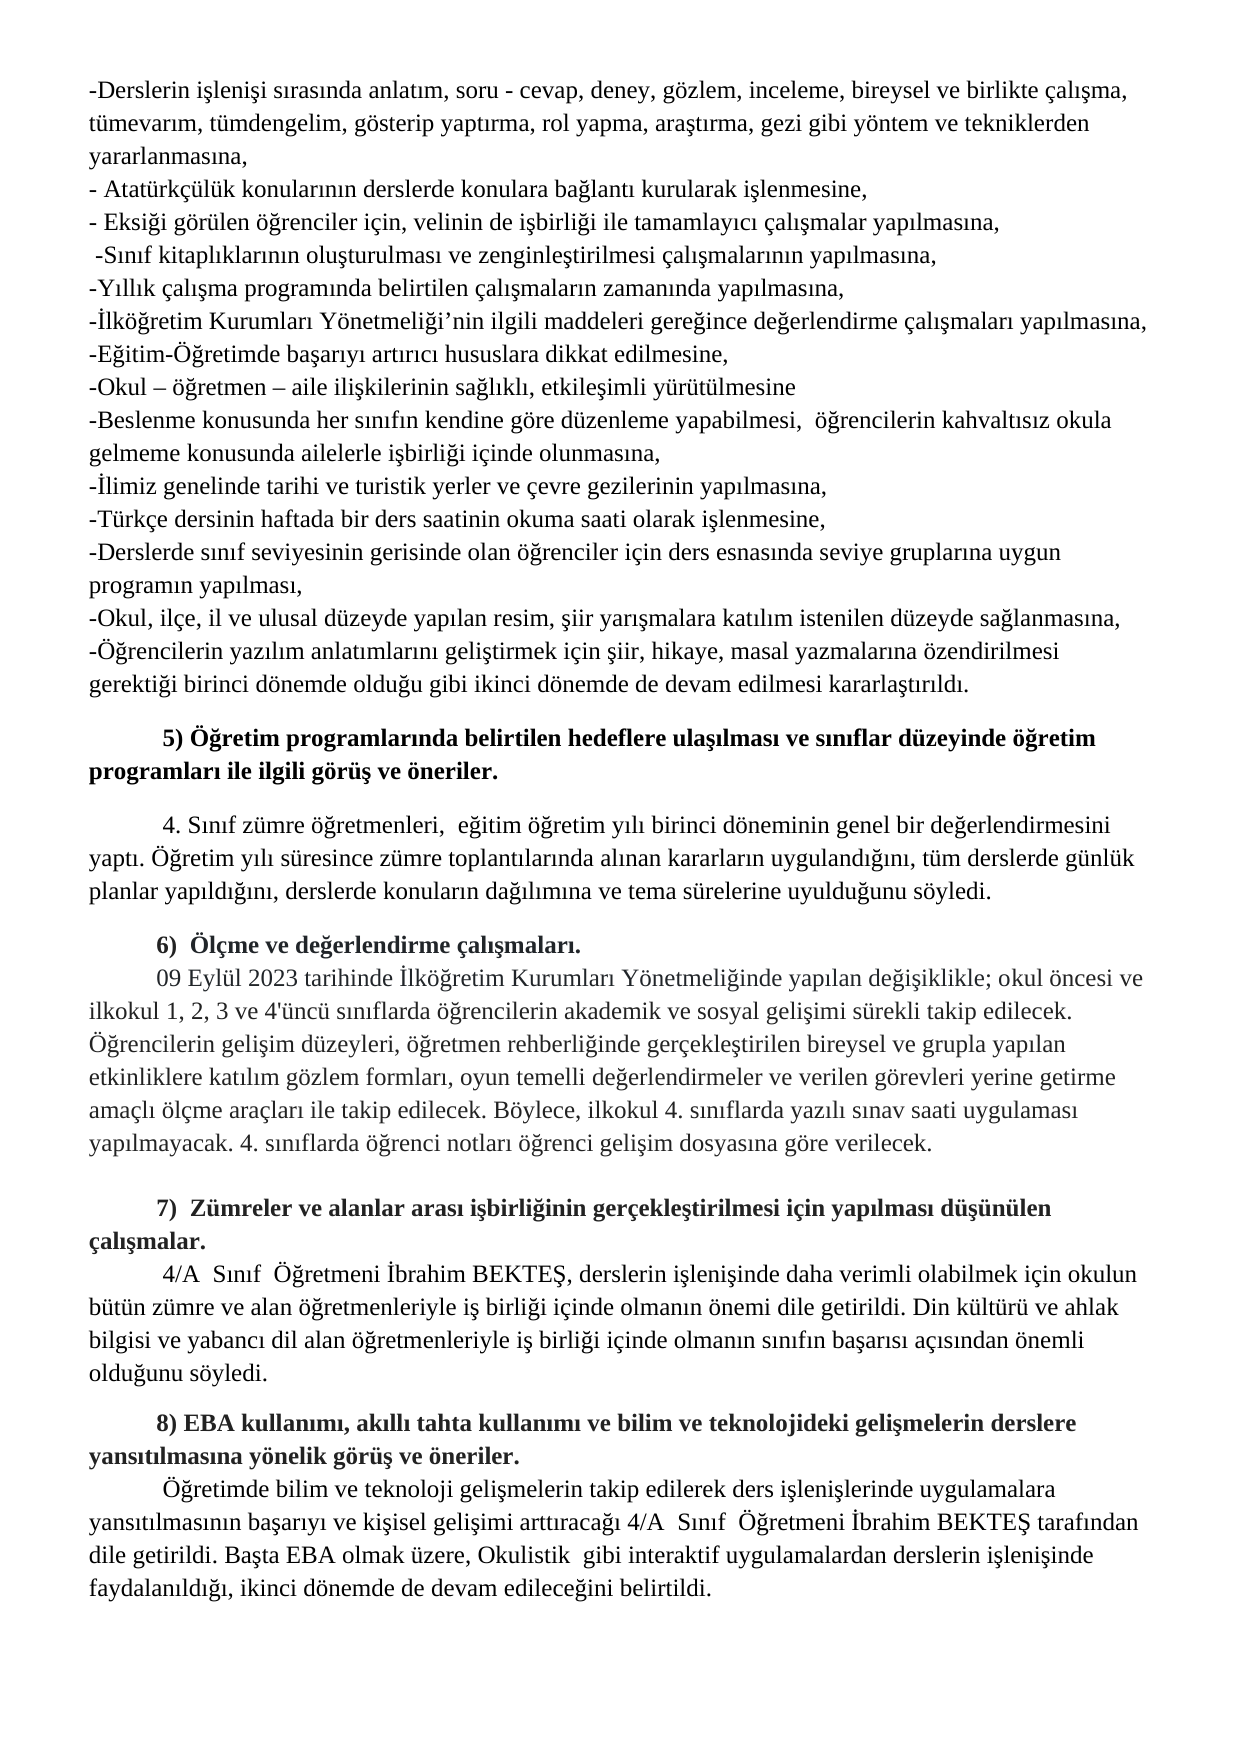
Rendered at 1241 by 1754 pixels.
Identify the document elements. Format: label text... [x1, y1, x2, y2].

text 6) Ölçme ve değerlendirme çalışmaları. [89, 930, 1165, 959]
text -Sınıf kitaplıklarının oluşturulması ve zenginleştirilmesi çalışmalarının yapılmasına, [89, 240, 1165, 269]
text 7) Zümreler ve alanlar arası işbirliğinin gerçekleştirilmesi için yapılması düşünülen çalışmalar. [89, 1193, 1165, 1255]
list -Öğrencilerin yazılım anlatımlarını geliştirmek için şiir, hikaye, masal yazmalarına özendirilmesi gerektiği birinci dönemde olduğu gibi ikinci dönemde de devam edilmesi kararlaştırıldı. [89, 636, 1153, 698]
text 09 Eylül 2023 tarihinde İlköğretim Kurumları Yönetmeliğinde yapılan değişiklikle; okul öncesi ve ilkokul 1, 2, 3 ve 4'üncü sınıflarda öğrencilerin akademik ve sosyal gelişimi sürekli takip edilecek. Öğrencilerin gelişim düzeyleri, öğretmen rehberliğinde gerçekleştirilen bireysel ve grupla yapılan etkinliklere katılım gözlem formları, oyun temelli değerlendirmeler ve verilen görevleri yerine getirme amaçlı ölçme araçları ile takip edilecek. Böylece, ilkokul 4. sınıflarda yazılı sınav saati uygulaması yapılmayacak. 4. sınıflarda öğrenci notları öğrenci gelişim dosyasına göre verilecek. [89, 963, 1165, 1157]
list -Derslerde sınıf seviyesinin gerisinde olan öğrenciler için ders esnasında seviye gruplarına uygun programın yapılması, [89, 537, 1153, 599]
text 4. Sınıf zümre öğretmenleri, eğitim öğretim yılı birinci döneminin genel bir değerlendirmesini yaptı. Öğretim yılı süresince zümre toplantılarında alınan kararların uygulandığını, tüm derslerde günlük planlar yapıldığını, derslerde konuların dağılımına ve tema sürelerine uyulduğunu söyledi. [89, 810, 1165, 905]
text -Eğitim-Öğretimde başarıyı artırıcı hususlara dikkat edilmesine, [89, 339, 1165, 368]
text -Yıllık çalışma programında belirtilen çalışmaların zamanında yapılmasına, [89, 273, 1165, 302]
text 4/A Sınıf Öğretmeni İbrahim BEKTEŞ, derslerin işlenişinde daha verimli olabilmek için okulun bütün zümre ve alan öğretmenleriyle iş birliği içinde olmanın önemi dile getirildi. Din kültürü ve ahlak bilgisi ve yabancı dil alan öğretmenleriyle iş birliği içinde olmanın sınıfın başarısı açısından önemli olduğunu söyledi. [89, 1259, 1165, 1387]
text -Beslenme konusunda her sınıfın kendine göre düzenleme yapabilmesi, öğrencilerin kahvaltısız okula gelmeme konusunda ailelerle işbirliği içinde olunmasına, [89, 405, 1165, 467]
text -İlimiz genelinde tarihi ve turistik yerler ve çevre gezilerinin yapılmasına, [89, 471, 1165, 500]
text -Derslerin işlenişi sırasında anlatım, soru - cevap, deney, gözlem, inceleme, bireysel ve birlikte çalışma, tümevarım, tümdengelim, gösterip yaptırma, rol yapma, araştırma, gezi gibi yöntem ve tekniklerden yararlanmasına, [89, 75, 1165, 170]
text - Eksiği görülen öğrenciler için, velinin de işbirliği ile tamamlayıcı çalışmalar yapılmasına, [89, 207, 1165, 236]
text - Atatürkçülük konularının derslerde konulara bağlantı kurularak işlenmesine, [89, 174, 1165, 203]
text 5) Öğretim programlarında belirtilen hedeflere ulaşılması ve sınıflar düzeyinde öğretim programları ile ilgili görüş ve öneriler. [89, 723, 1165, 785]
text 8) EBA kullanımı, akıllı tahta kullanımı ve bilim ve teknolojideki gelişmelerin derslere yansıtılmasına yönelik görüş ve öneriler. [89, 1408, 1165, 1470]
list -Okul, ilçe, il ve ulusal düzeyde yapılan resim, şiir yarışmalara katılım istenilen düzeyde sağlanmasına, [89, 603, 1153, 632]
text -İlköğretim Kurumları Yönetmeliği’nin ilgili maddeleri gereğince değerlendirme çalışmaları yapılmasına, [89, 306, 1165, 335]
text Öğretimde bilim ve teknoloji gelişmelerin takip edilerek ders işlenişlerinde uygulamalara yansıtılmasının başarıyı ve kişisel gelişimi arttıracağı 4/A Sınıf Öğretmeni İbrahim BEKTEŞ tarafından dile getirildi. Başta EBA olmak üzere, Okulistik gibi interaktif uygulamalardan derslerin işlenişinde faydalanıldığı, ikinci dönemde de devam edileceğini belirtildi. [89, 1474, 1165, 1602]
text -Okul – öğretmen – aile ilişkilerinin sağlıklı, etkileşimli yürütülmesine [89, 372, 1165, 401]
list -Türkçe dersinin haftada bir ders saatinin okuma saati olarak işlenmesine, [89, 504, 1153, 533]
